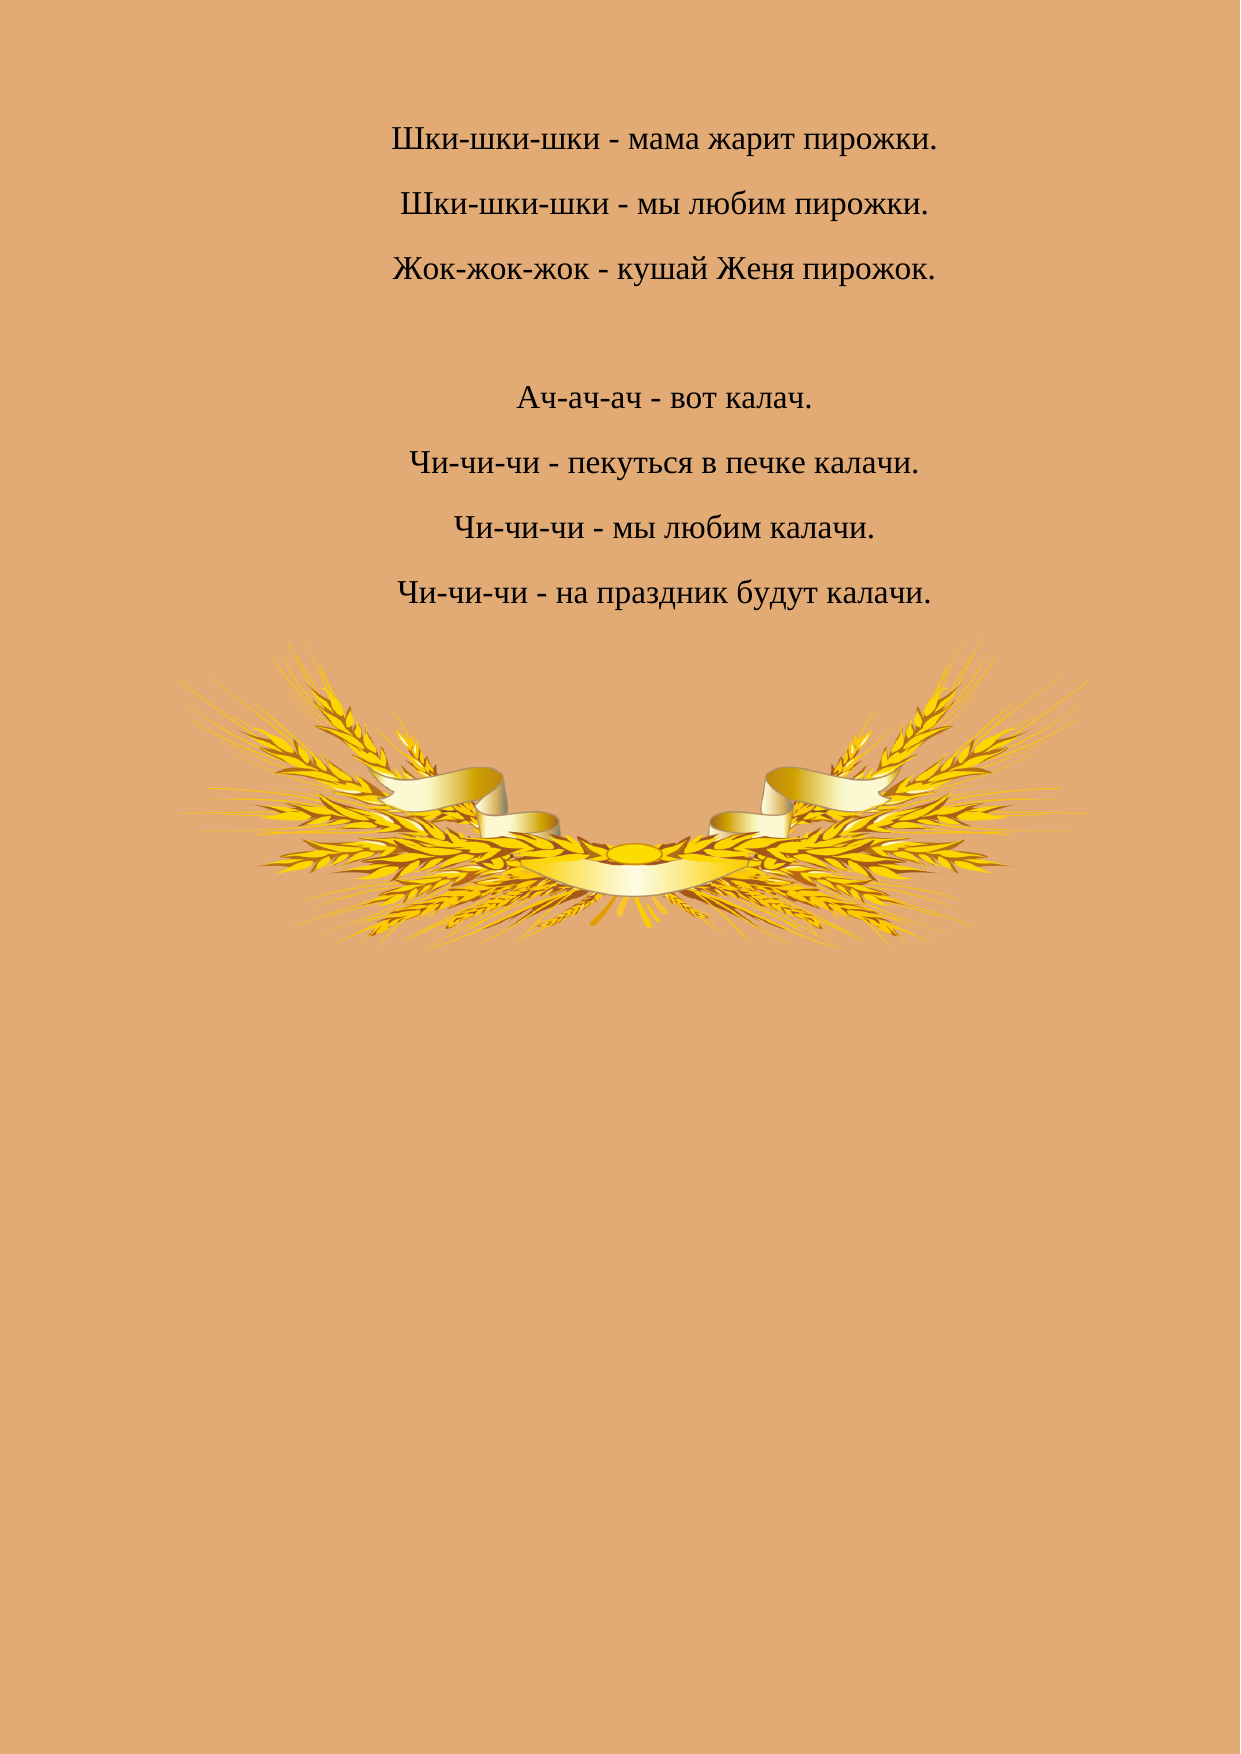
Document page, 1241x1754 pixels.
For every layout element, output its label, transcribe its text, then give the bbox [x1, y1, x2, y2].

text Ач-ач-ач - вот калач. [177, 378, 1152, 416]
text Шки-шки-шки - мама жарит пирожки. [177, 118, 1152, 156]
text Чи-чи-чи - пекуться в печке калачи. [177, 443, 1152, 481]
text Жок-жок-жок - кушай Женя пирожок. [177, 248, 1152, 286]
text Чи-чи-чи - мы любим калачи. [177, 507, 1152, 546]
text Шки-шки-шки - мы любим пирожки. [177, 183, 1152, 221]
text Чи-чи-чи - на праздник будут калачи. [177, 572, 1152, 611]
picture [177, 637, 1090, 950]
